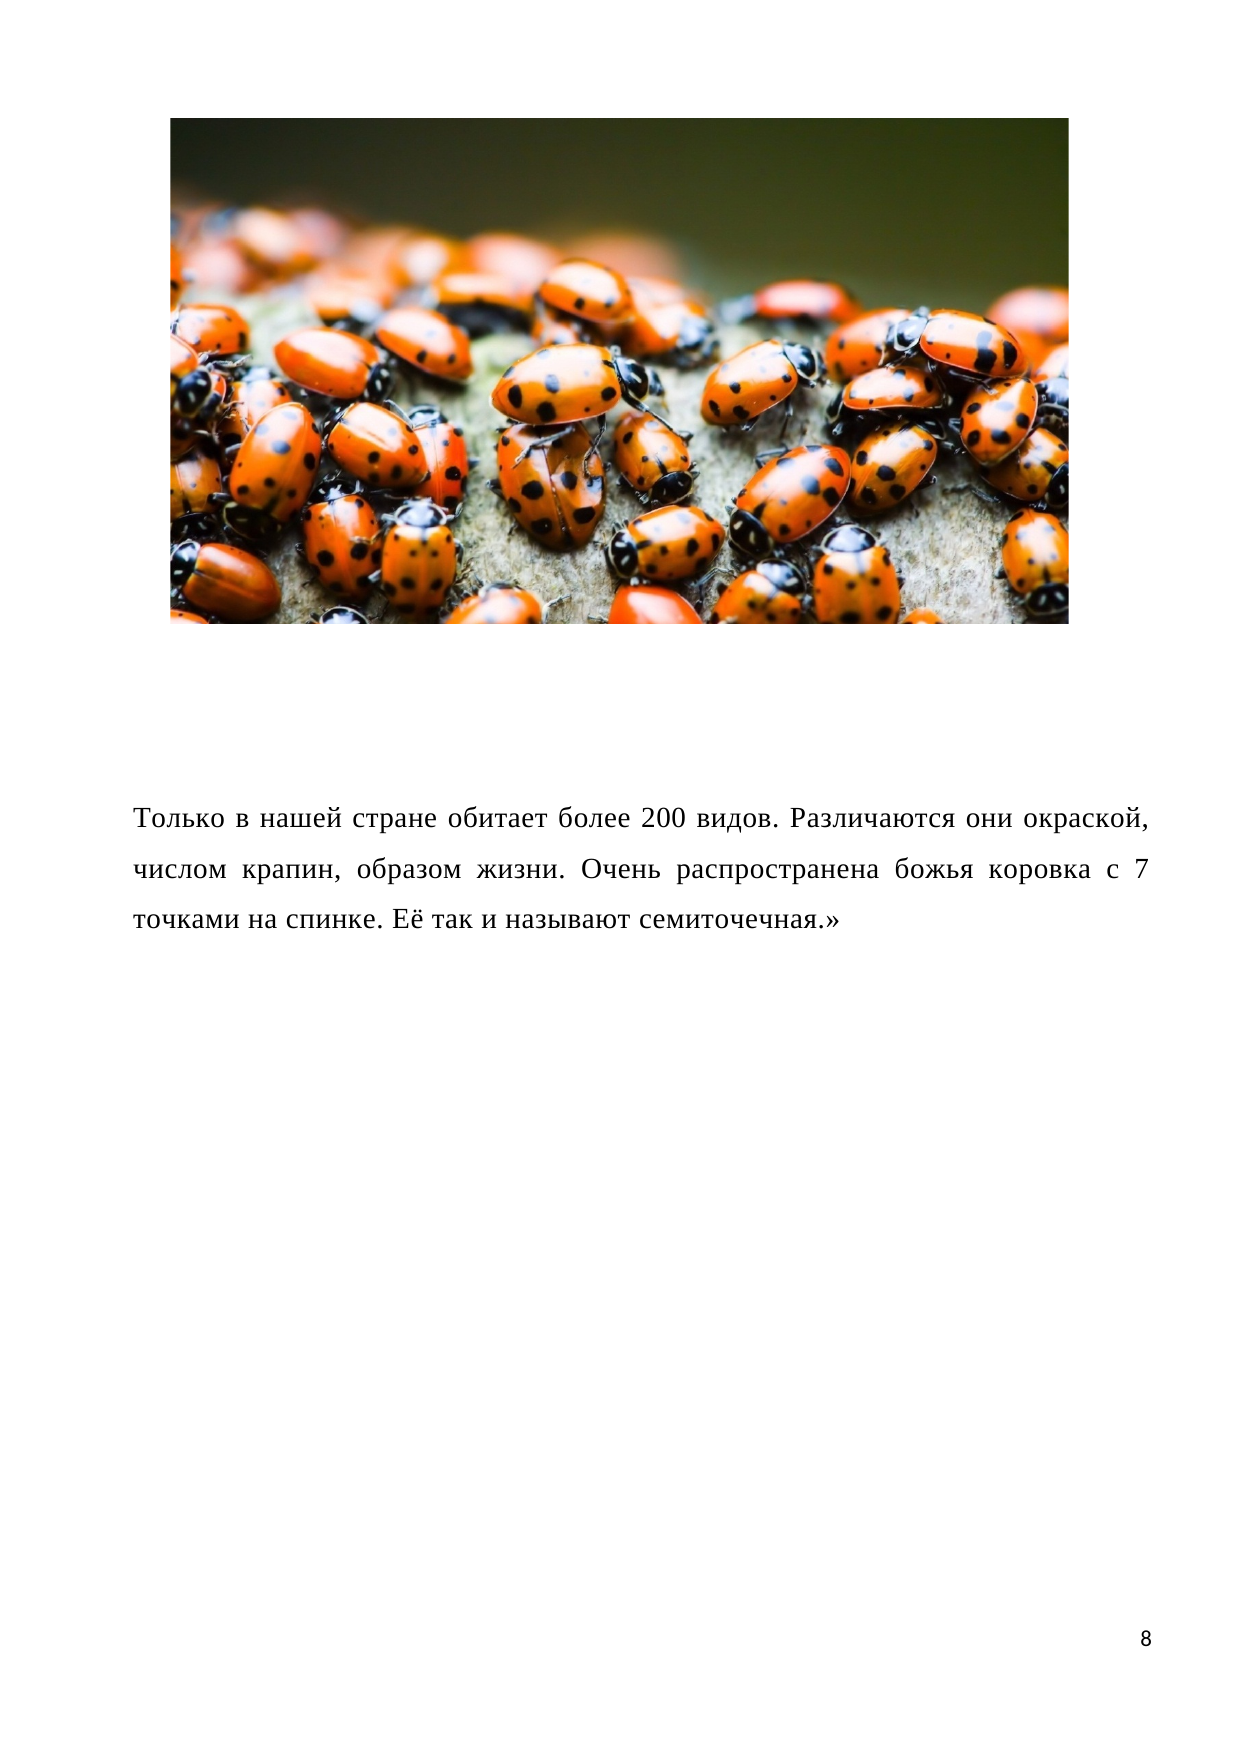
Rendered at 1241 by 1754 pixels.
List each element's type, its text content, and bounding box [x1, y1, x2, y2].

text Только в нашей стране обитает более 200 видов. Различаются они окраской, числом крапин, образом жизни. Очень распространена божья коровка с 7 точками на спинке. Её так и называют семиточечная.» [133, 800, 1152, 934]
picture [170, 118, 1069, 624]
